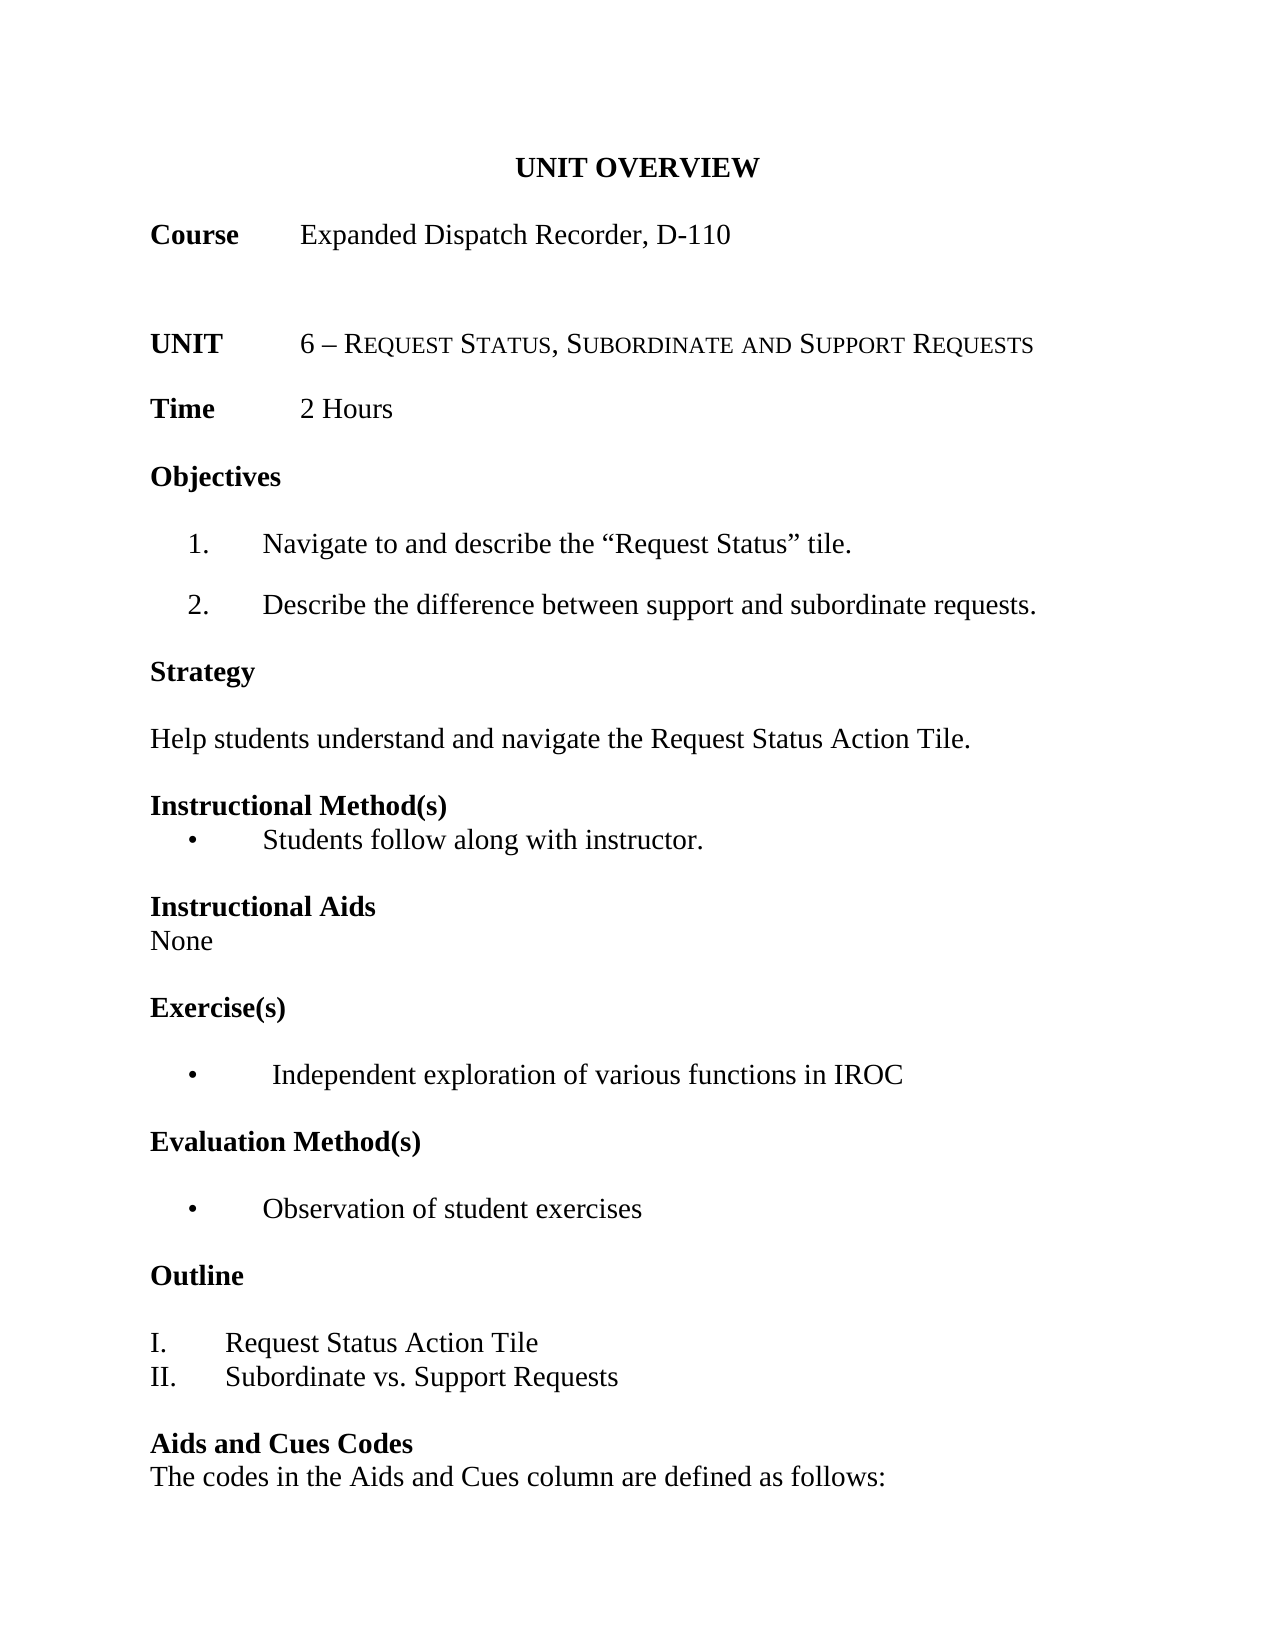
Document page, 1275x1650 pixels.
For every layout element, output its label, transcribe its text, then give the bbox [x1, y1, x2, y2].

text Help students understand and navigate the Request Status Action Tile. [150, 721, 1125, 755]
text • Independent exploration of various functions in IROC [187, 1057, 1125, 1090]
text II. Subordinate vs. Support Requests [150, 1359, 1125, 1392]
text I. Request Status Action Tile [150, 1325, 1125, 1359]
text Instructional Method(s) [150, 788, 1125, 822]
text The codes in the Aids and Cues column are defined as follows: [150, 1459, 1125, 1493]
text Outline [150, 1258, 1125, 1292]
text Evaluation Method(s) [150, 1124, 1125, 1157]
text Aids and Cues Codes [150, 1426, 1125, 1459]
subtitle Unit 6 – Request Status, Subordinate and Support Requests [150, 326, 1125, 359]
text • Observation of student exercises [187, 1191, 1125, 1224]
text Exercise(s) [150, 990, 1125, 1023]
text 2. Describe the difference between support and subordinate requests. [187, 587, 1125, 621]
text None [150, 923, 1125, 956]
text UNIT OVERVIEW [150, 150, 1125, 183]
text Objectives [150, 459, 1125, 492]
list Students follow along with instructor. [187, 822, 1125, 856]
text Strategy [150, 654, 1125, 688]
text Time 2 Hours [150, 392, 1125, 425]
text 1. Navigate to and describe the “Request Status” tile. [187, 526, 1125, 559]
text Instructional Aids [150, 889, 1125, 923]
text Course Expanded Dispatch Recorder, D-110 [150, 217, 1125, 251]
